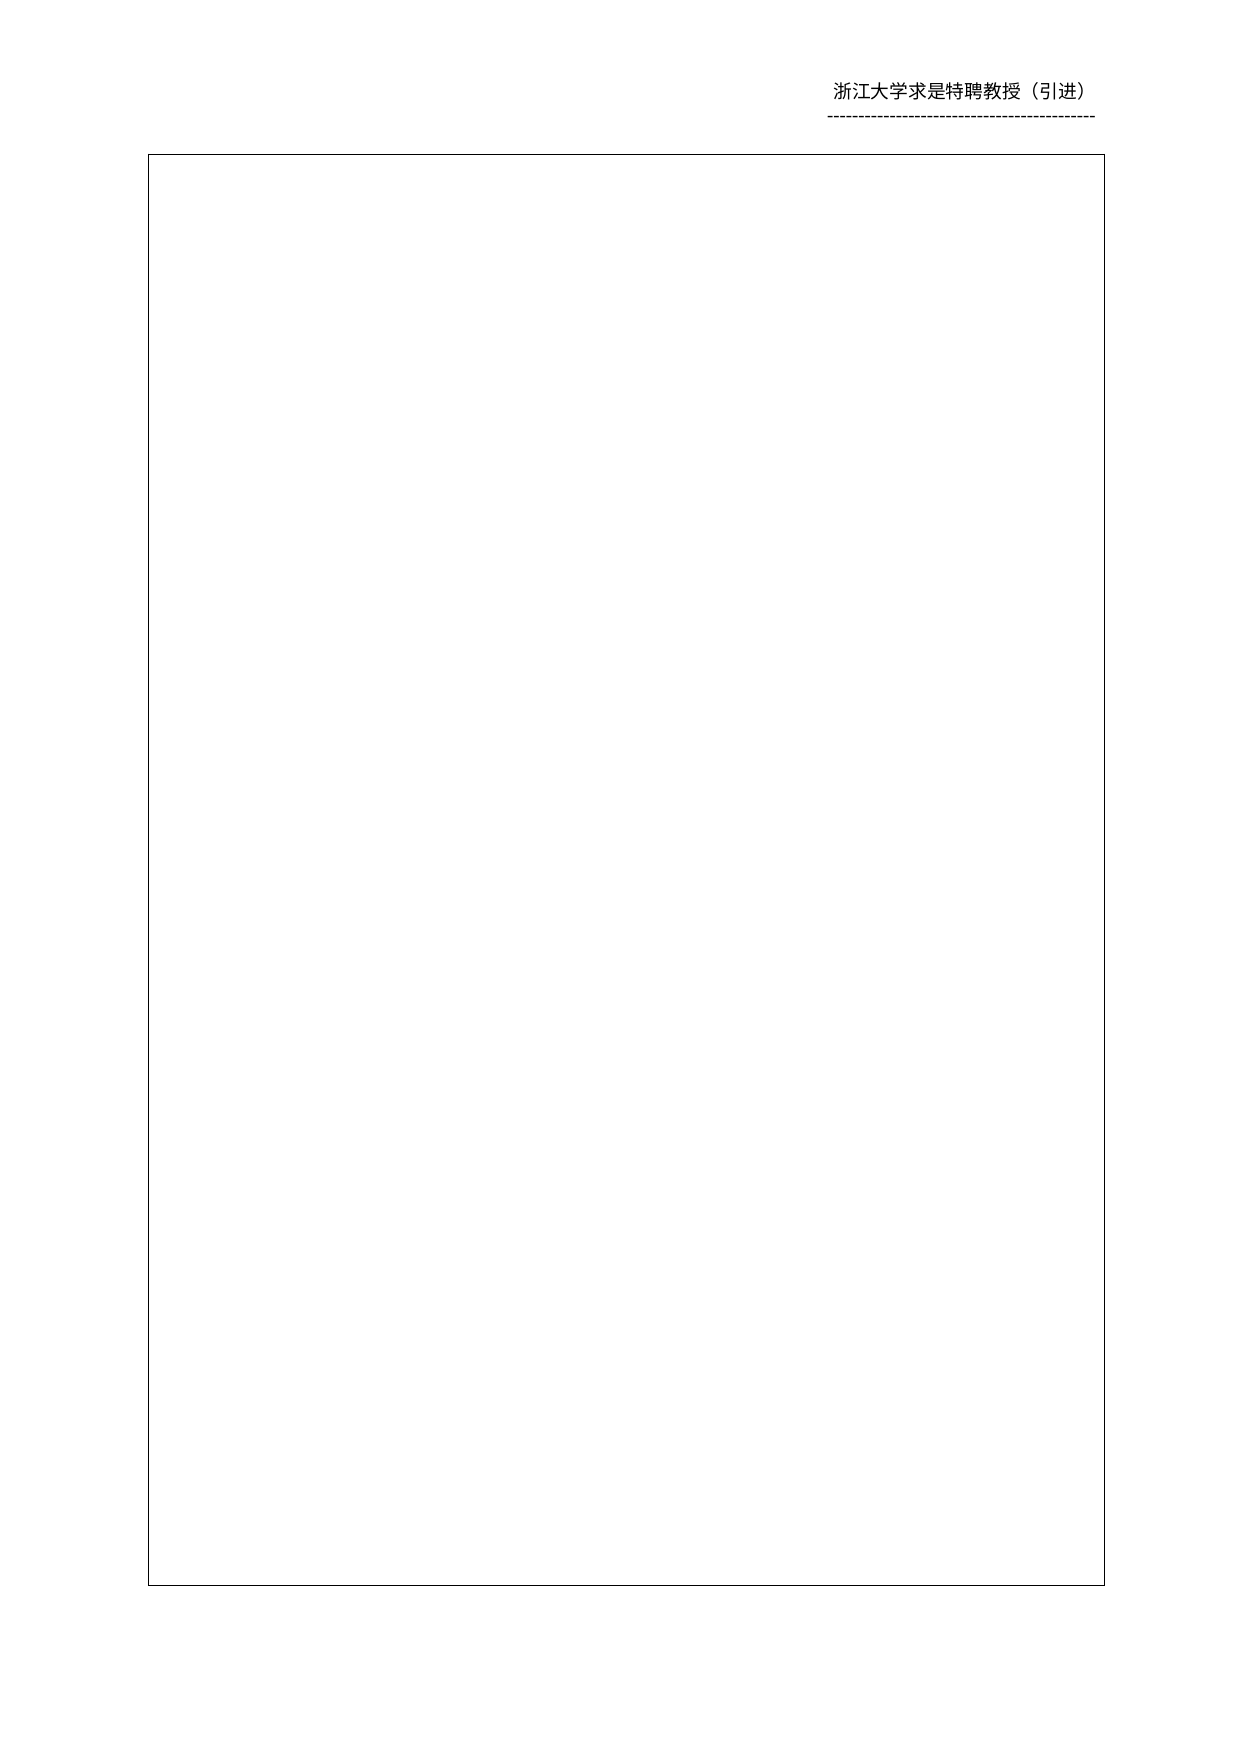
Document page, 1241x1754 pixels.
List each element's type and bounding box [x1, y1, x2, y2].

table_cell [149, 155, 1104, 1584]
